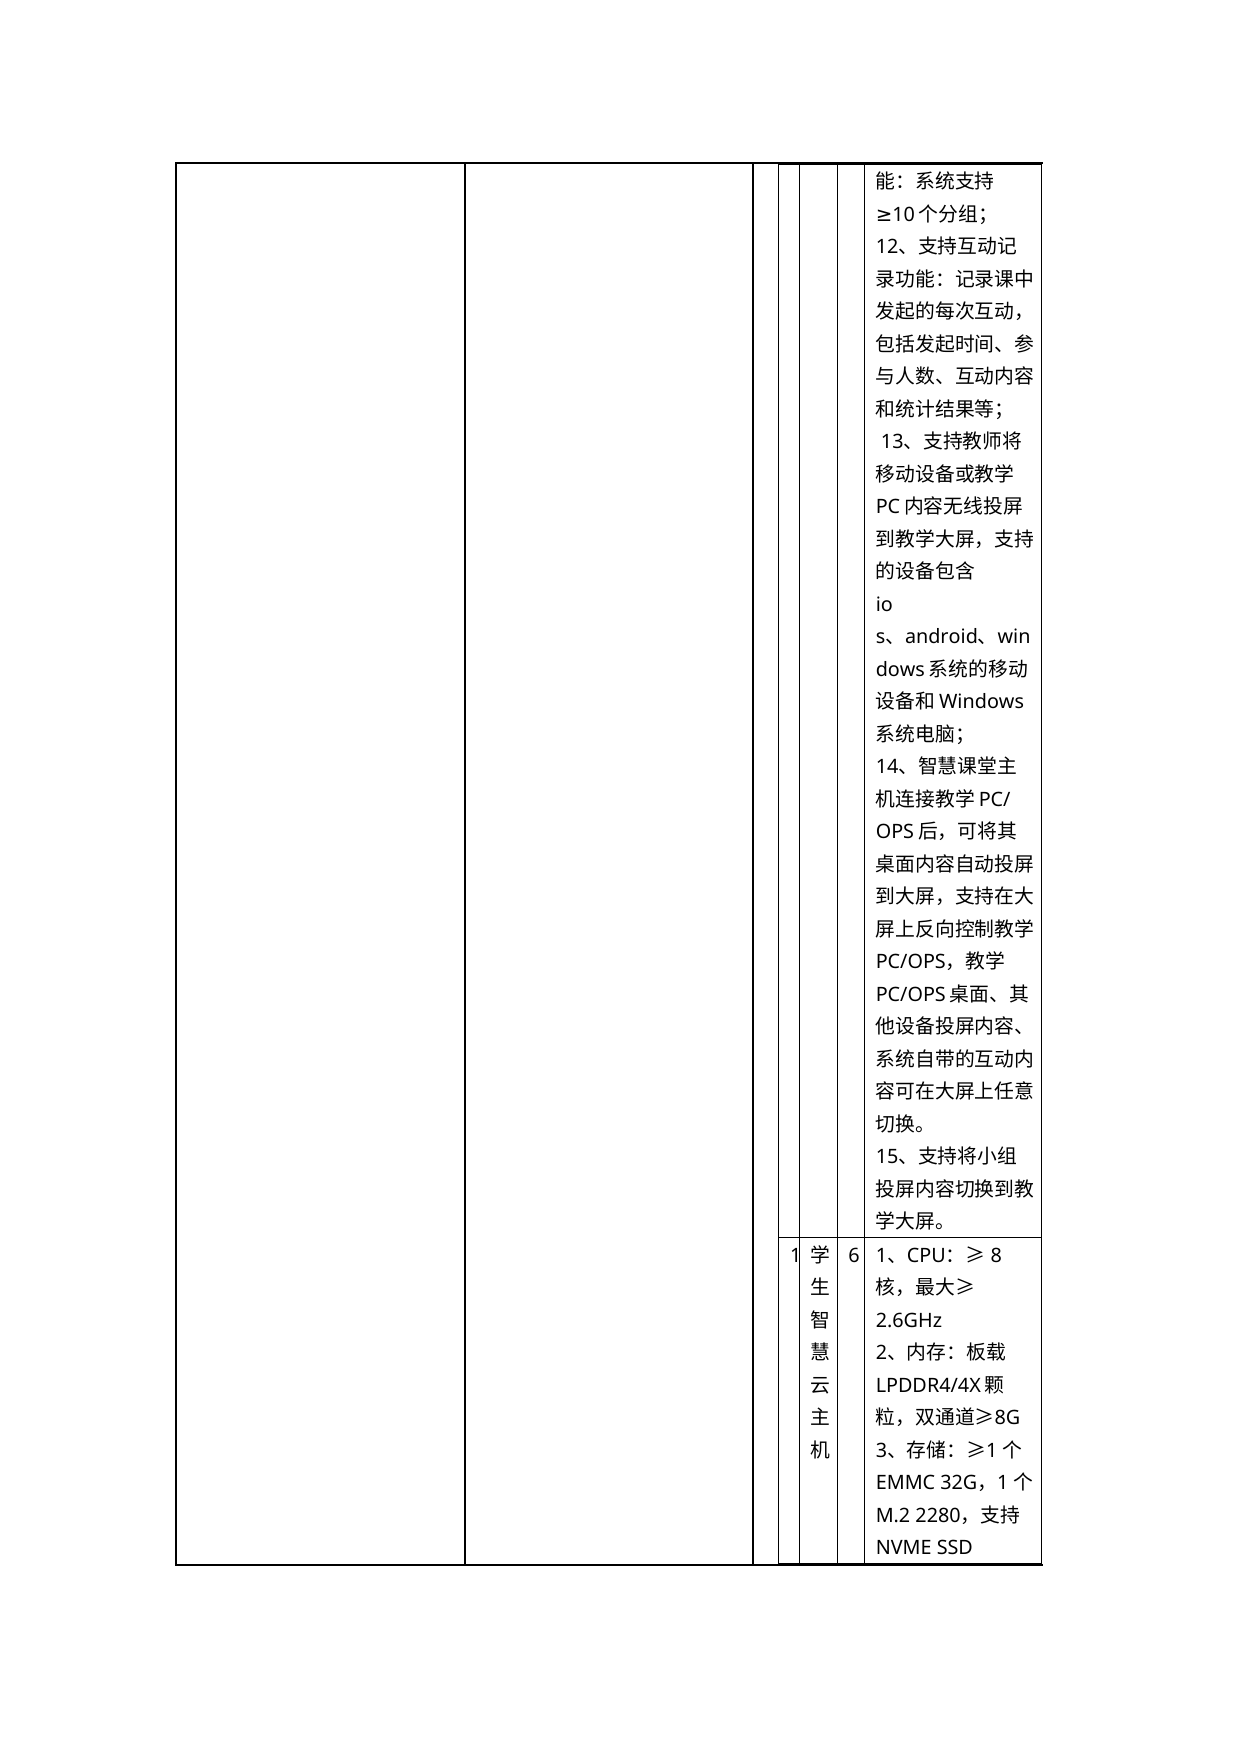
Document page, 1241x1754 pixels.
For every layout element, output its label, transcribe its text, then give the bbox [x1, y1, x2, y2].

table_cell [838, 165, 864, 1237]
table_cell [754, 164, 778, 1564]
table_cell [466, 164, 752, 1564]
table_cell [865, 165, 1041, 1237]
table_cell 1 [177, 164, 464, 1564]
table_cell [838, 1238, 864, 1563]
table_cell [779, 1238, 799, 1563]
table_cell [800, 1238, 837, 1563]
table_cell [865, 1238, 1041, 1563]
table_cell [779, 165, 799, 1237]
table_cell [800, 165, 837, 1237]
